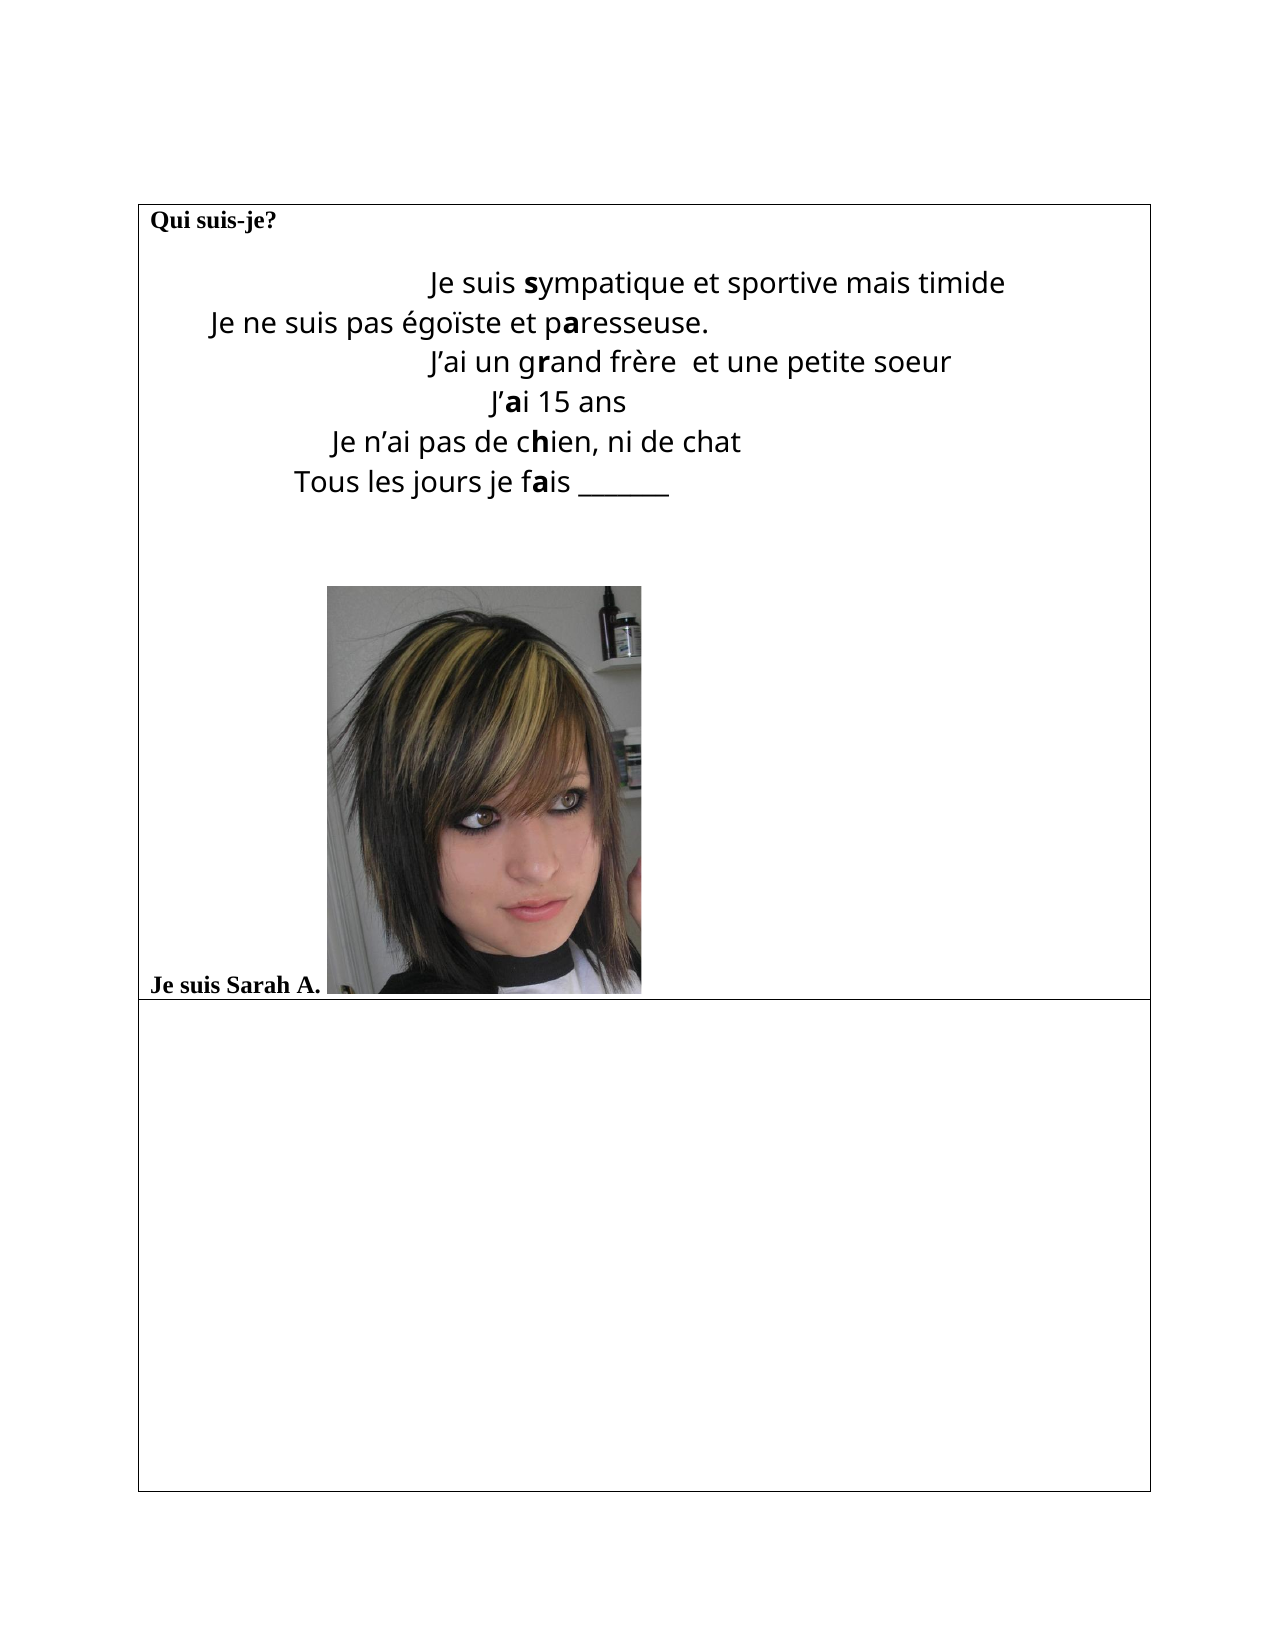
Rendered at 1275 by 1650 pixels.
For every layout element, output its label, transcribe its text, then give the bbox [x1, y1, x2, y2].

table_cell [139, 1000, 1150, 1491]
table_header Qui suis-je? Je suis sympatique et sportive mais timide Je ne suis pas égoïste et paresseuse. J’ai un grand frère et une petite soeur J’ai 15 ans Je n’ai pas de chien, ni de chat Tous les jours je fais _______ Je suis Sarah A. [139, 205, 1150, 999]
picture [327, 586, 642, 994]
